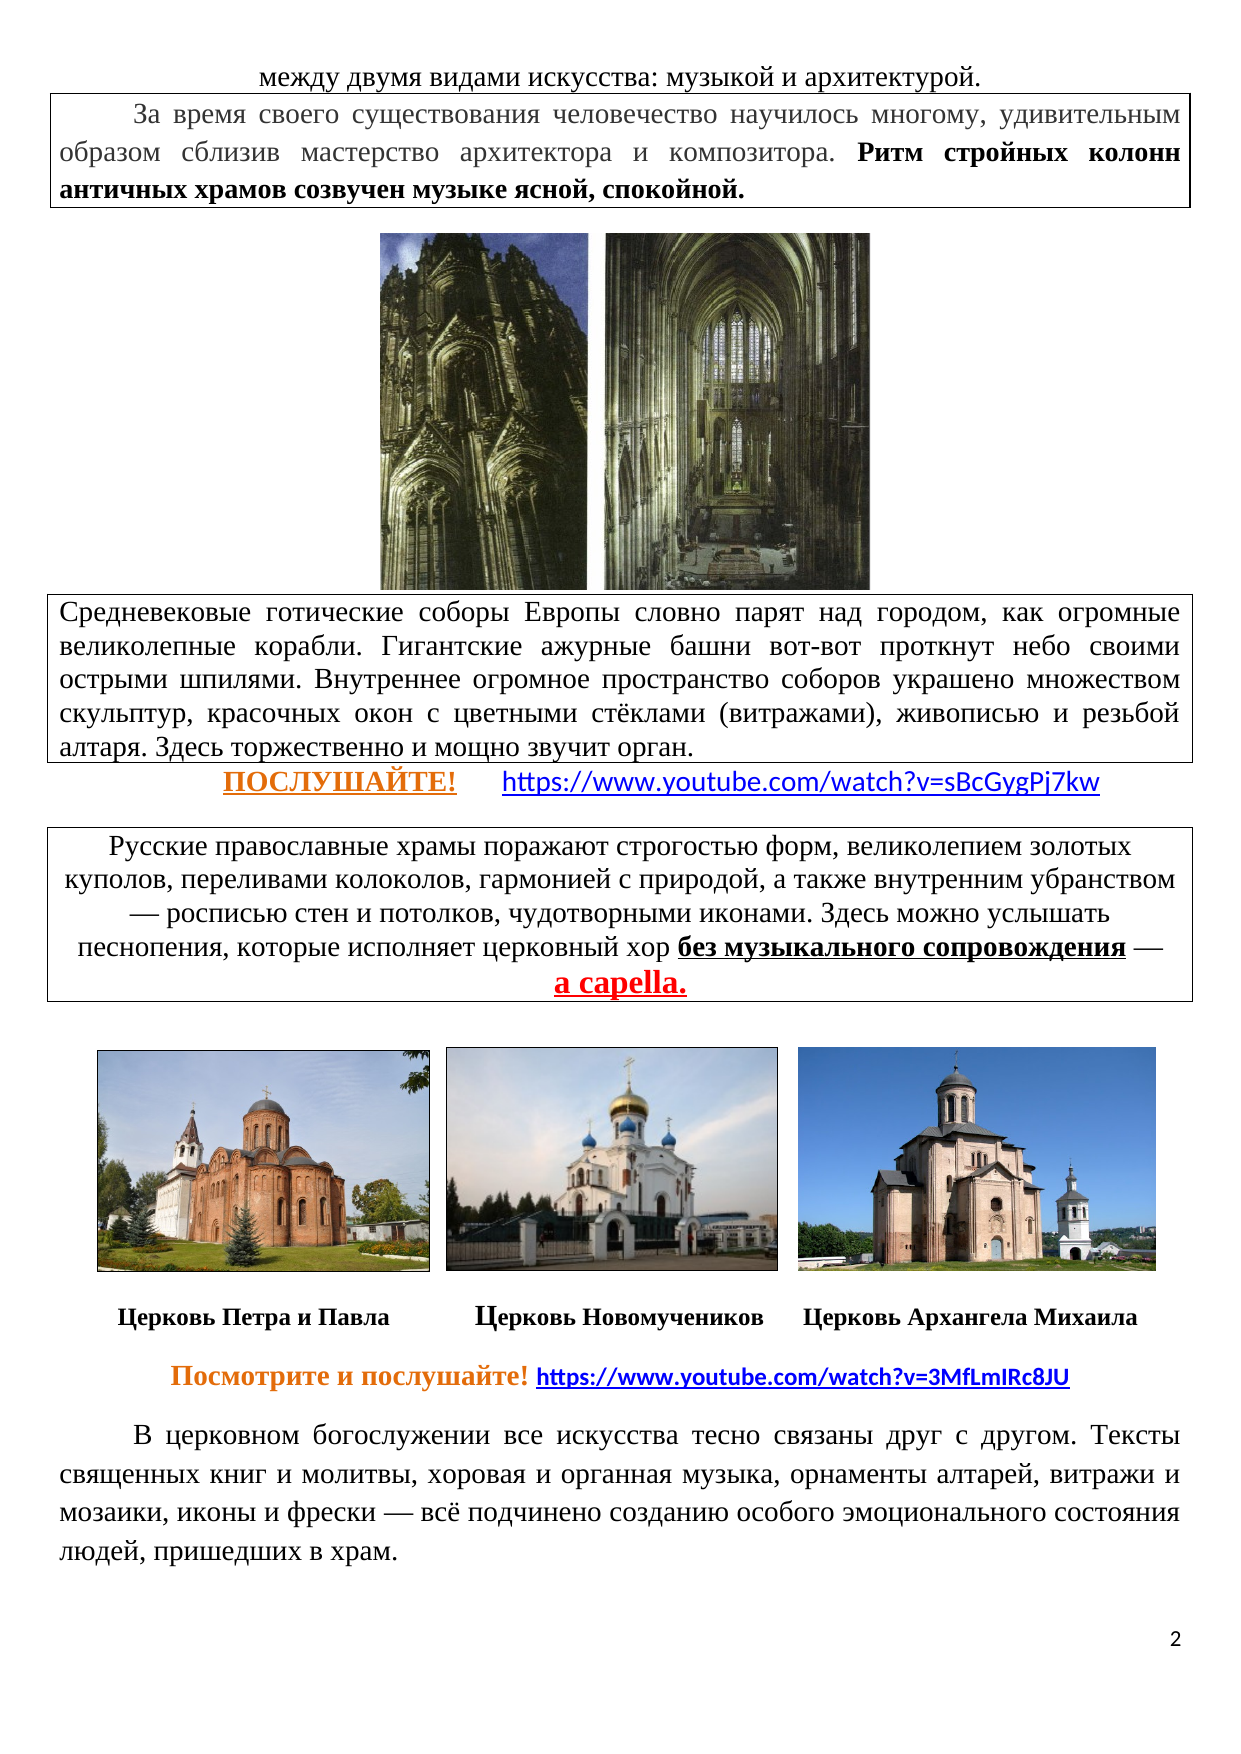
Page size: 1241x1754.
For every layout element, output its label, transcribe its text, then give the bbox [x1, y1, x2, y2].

text Церковь Петра и Павла Церковь Новомучеников Церковь Архангела Михаила [59, 1298, 1181, 1332]
text между двумя видами искусства: музыкой и архитектурой. [59, 59, 1181, 93]
text ПОСЛУШАЙТЕ! https://www.youtube.com/watch?v=sBcGygPj7kw [59, 763, 1181, 799]
text В церковном богослужении все искусства тесно связаны друг с другом. Тексты священных книг и молитвы, хоровая и органная музыка, орнаменты алтарей, витражи и мозаики, иконы и фрески — всё подчинено созданию особого эмоционального состояния людей, пришедших в храм. [59, 1528, 1181, 1567]
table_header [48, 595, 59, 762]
table_header Русские православные храмы поражают строгостью форм, великолепием золотых куполов, переливами колоколов, гармонией с природой, а также внутренним убранством — росписью стен и потолков, чудотворными иконами. Здесь можно услышать песнопения, которые исполняет церковный хор без музыкального сопровождения — a capella. [687, 828, 1192, 1001]
picture [98, 1051, 429, 1271]
text Посмотрите и послушайте! https://www.youtube.com/watch?v=3MfLmIRc8JU [59, 1358, 1181, 1391]
table_header Русские православные храмы поражают строгостью форм, великолепием золотых куполов, переливами колоколов, гармонией с природой, а также внутренним убранством — росписью стен и потолков, чудотворными иконами. Здесь можно услышать песнопения, которые исполняет церковный хор без музыкального сопровождения — a capella. [48, 828, 554, 1001]
picture [380, 233, 871, 590]
picture [447, 1048, 777, 1270]
table_header Средневековые готические соборы Европы словно парят над городом, как огромные великолепные корабли. Гигантские ажурные башни вот-вот проткнут небо своими острыми шпилями. Внутреннее огромное пространство соборов украшено множеством скульптур, красочных окон с цветными стёклами (витражами), живописью и резьбой алтаря. Здесь торжественно и мощно звучит орган. [694, 595, 1192, 762]
text В церковном богослужении все искусства тесно связаны друг с другом. Тексты священных книг и молитвы, хоровая и органная музыка, орнаменты алтарей, витражи и мозаики, иконы и фрески — всё подчинено созданию особого эмоционального состояния людей, пришедших в храм. [59, 1417, 1181, 1456]
text За время своего существования человечество научилось многому, удивительным образом сблизив мастерство архитектора и композитора. Ритм стройных колонн античных храмов созвучен музыке ясной, спокойной. [51, 94, 1189, 207]
picture [798, 1047, 1156, 1271]
